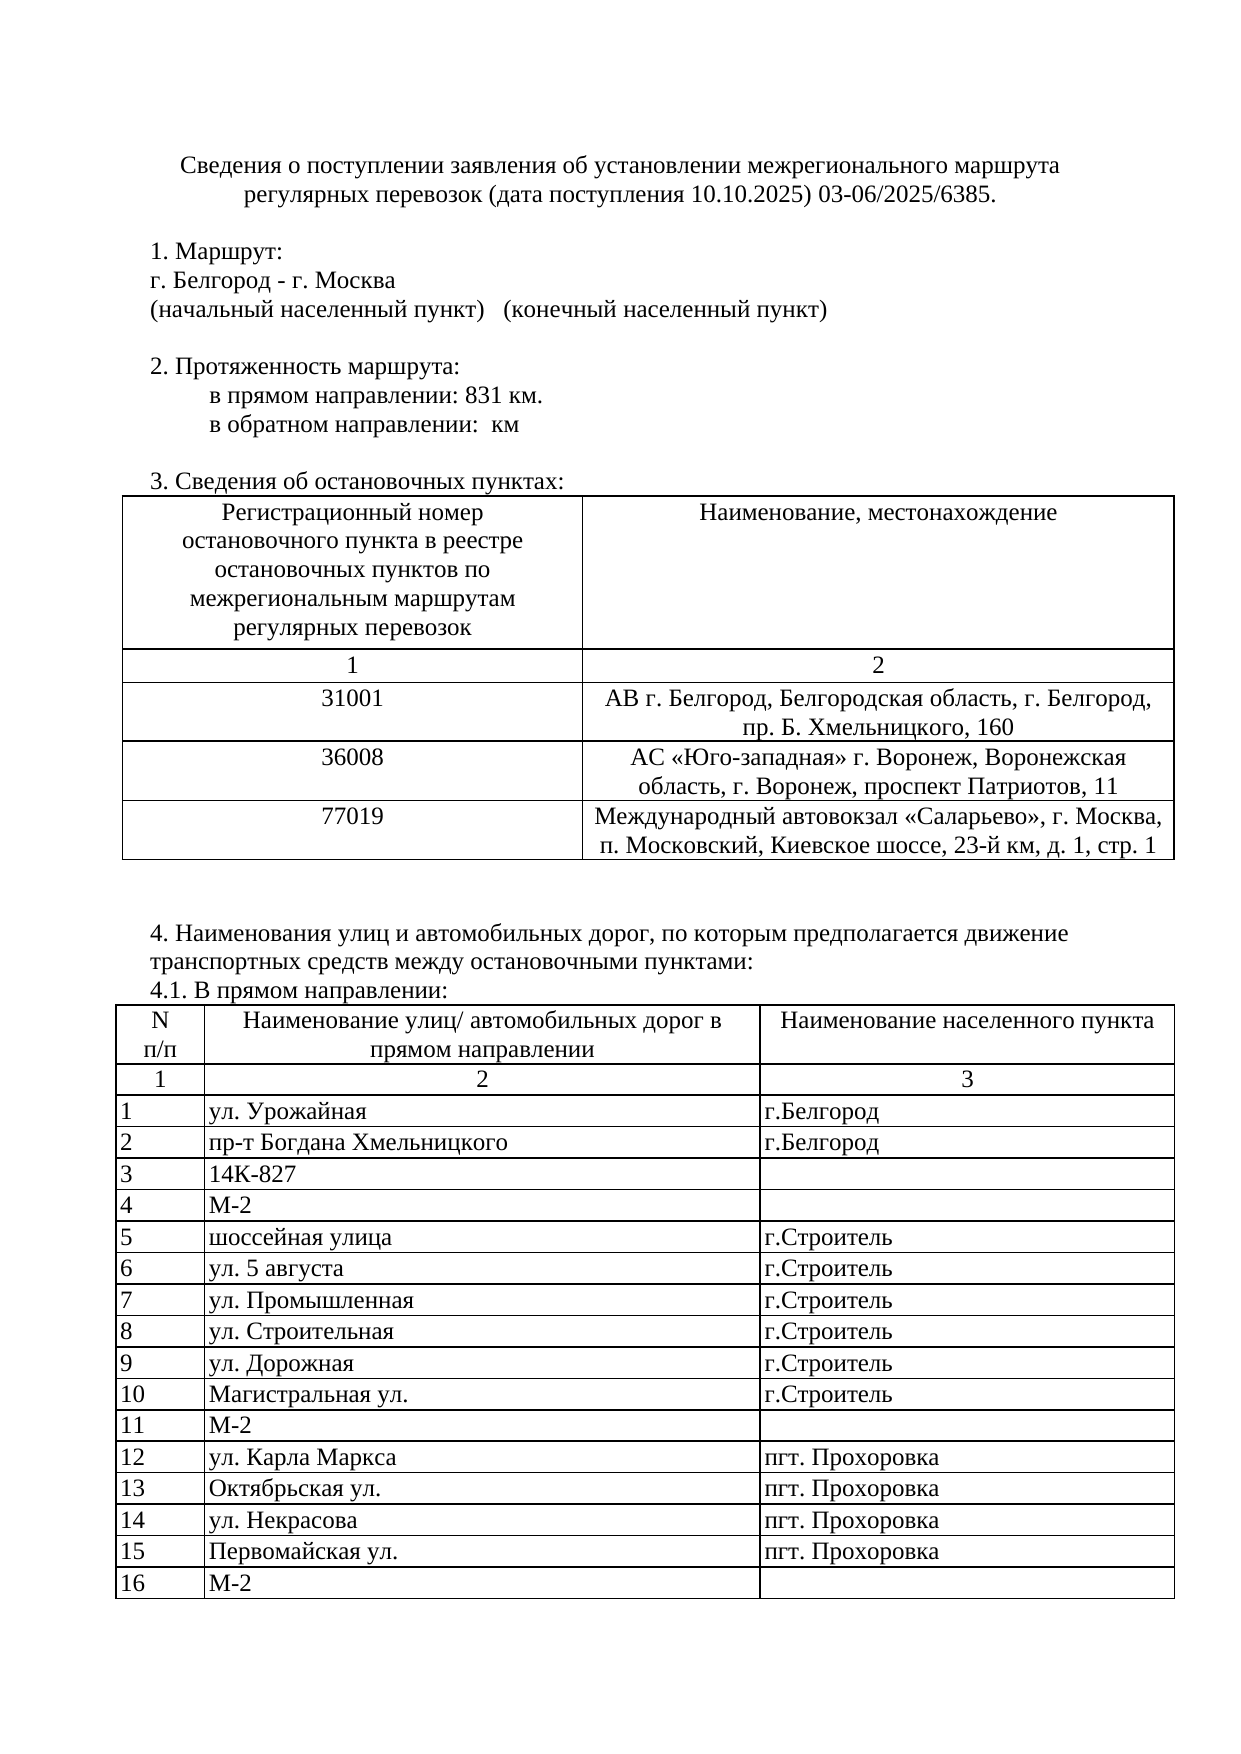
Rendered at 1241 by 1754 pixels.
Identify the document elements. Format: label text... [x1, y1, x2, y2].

table_cell 14К-827 [205, 1159, 759, 1189]
table_cell М-2 [205, 1190, 759, 1220]
table_cell ул. Некрасова [205, 1505, 759, 1535]
table_header N п/п [117, 1006, 204, 1063]
table_cell 1 [117, 1065, 204, 1094]
table_cell ул. Строительная [205, 1316, 759, 1346]
table_cell 36008 [123, 742, 582, 799]
table_cell 2 [205, 1065, 759, 1094]
text Сведения о поступлении заявления об установлении межрегионального маршрута регулярных перевозок (дата поступления 10.10.2025) 03-06/2025/6385. [150, 150, 1090, 207]
table_cell М-2 [205, 1568, 759, 1598]
text в прямом направлении: 831 км. [150, 380, 1090, 409]
table_cell 13 [117, 1473, 204, 1503]
table_cell ул. Карла Маркса [205, 1442, 759, 1472]
table_cell 77019 [123, 801, 582, 858]
table_cell 31001 [123, 683, 582, 740]
table_header Наименование населенного пункта [761, 1006, 1174, 1063]
table_cell [761, 1568, 1174, 1598]
table_cell ул. 5 августа [205, 1253, 759, 1283]
table_cell шоссейная улица [205, 1222, 759, 1252]
table_cell 7 [117, 1285, 204, 1314]
table_cell 1 [117, 1096, 204, 1126]
table_cell 10 [117, 1379, 204, 1409]
table_cell г.Строитель [761, 1316, 1174, 1346]
table_cell г.Строитель [761, 1285, 1174, 1314]
table_cell Октябрьская ул. [205, 1473, 759, 1503]
text г. Белгород - г. Москва [150, 265, 1090, 294]
table_cell 2 [117, 1127, 204, 1157]
table_cell 14 [117, 1505, 204, 1535]
table_cell г.Строитель [761, 1348, 1174, 1377]
table_cell ул. Урожайная [205, 1096, 759, 1126]
table_cell 3 [117, 1159, 204, 1189]
table_cell г.Белгород [761, 1096, 1174, 1126]
table_cell 3 [761, 1065, 1174, 1094]
text 4. Наименования улиц и автомобильных дорог, по которым предполагается движение транспортных средств между остановочными пунктами: [150, 918, 1090, 975]
table_cell [761, 1411, 1174, 1440]
text 1. Маршрут: [150, 236, 1090, 265]
table_cell 2 [583, 650, 1173, 681]
table_cell г.Строитель [761, 1222, 1174, 1252]
table_cell 5 [117, 1222, 204, 1252]
table_cell 11 [117, 1411, 204, 1440]
table_cell 9 [117, 1348, 204, 1377]
table_cell пгт. Прохоровка [761, 1536, 1174, 1566]
table_cell 12 [117, 1442, 204, 1472]
table_cell 15 [117, 1536, 204, 1566]
table_cell 4 [117, 1190, 204, 1220]
table_cell г.Строитель [761, 1253, 1174, 1283]
table_cell г.Строитель [761, 1379, 1174, 1409]
table_cell Международный автовокзал «Саларьево», г. Москва, п. Московский, Киевское шоссе, 23-й км, д. 1, стр. 1 [583, 801, 1173, 858]
text (начальный населенный пункт) (конечный населенный пункт) [150, 294, 1090, 322]
table_cell Первомайская ул. [205, 1536, 759, 1566]
text 2. Протяженность маршрута: [150, 351, 1090, 380]
table_header Наименование, местонахождение [583, 497, 1173, 648]
table_header Регистрационный номер остановочного пункта в реестре остановочных пунктов по межрегиональным маршрутам регулярных перевозок [123, 497, 582, 648]
table_cell М-2 [205, 1411, 759, 1440]
table_cell пр-т Богдана Хмельницкого [205, 1127, 759, 1157]
table_cell 8 [117, 1316, 204, 1346]
table_cell г.Белгород [761, 1127, 1174, 1157]
table_cell ул. Промышленная [205, 1285, 759, 1314]
table_cell 1 [123, 650, 582, 681]
table_cell пгт. Прохоровка [761, 1473, 1174, 1503]
text 3. Сведения об остановочных пунктах: [150, 466, 1090, 495]
table_cell пгт. Прохоровка [761, 1442, 1174, 1472]
table_cell пгт. Прохоровка [761, 1505, 1174, 1535]
table_cell 6 [117, 1253, 204, 1283]
table_cell [761, 1159, 1174, 1189]
table_cell Магистральная ул. [205, 1379, 759, 1409]
text 4.1. В прямом направлении: [150, 975, 1090, 1004]
table_cell АС «Юго-западная» г. Воронеж, Воронежская область, г. Воронеж, проспект Патриотов, 11 [583, 742, 1173, 799]
table_cell 16 [117, 1568, 204, 1598]
text в обратном направлении: км [150, 409, 1090, 437]
table_cell АВ г. Белгород, Белгородская область, г. Белгород, пр. Б. Хмельницкого, 160 [583, 683, 1173, 740]
table_header Наименование улиц/ автомобильных дорог в прямом направлении [205, 1006, 759, 1063]
table_cell [761, 1190, 1174, 1220]
table_cell ул. Дорожная [205, 1348, 759, 1377]
